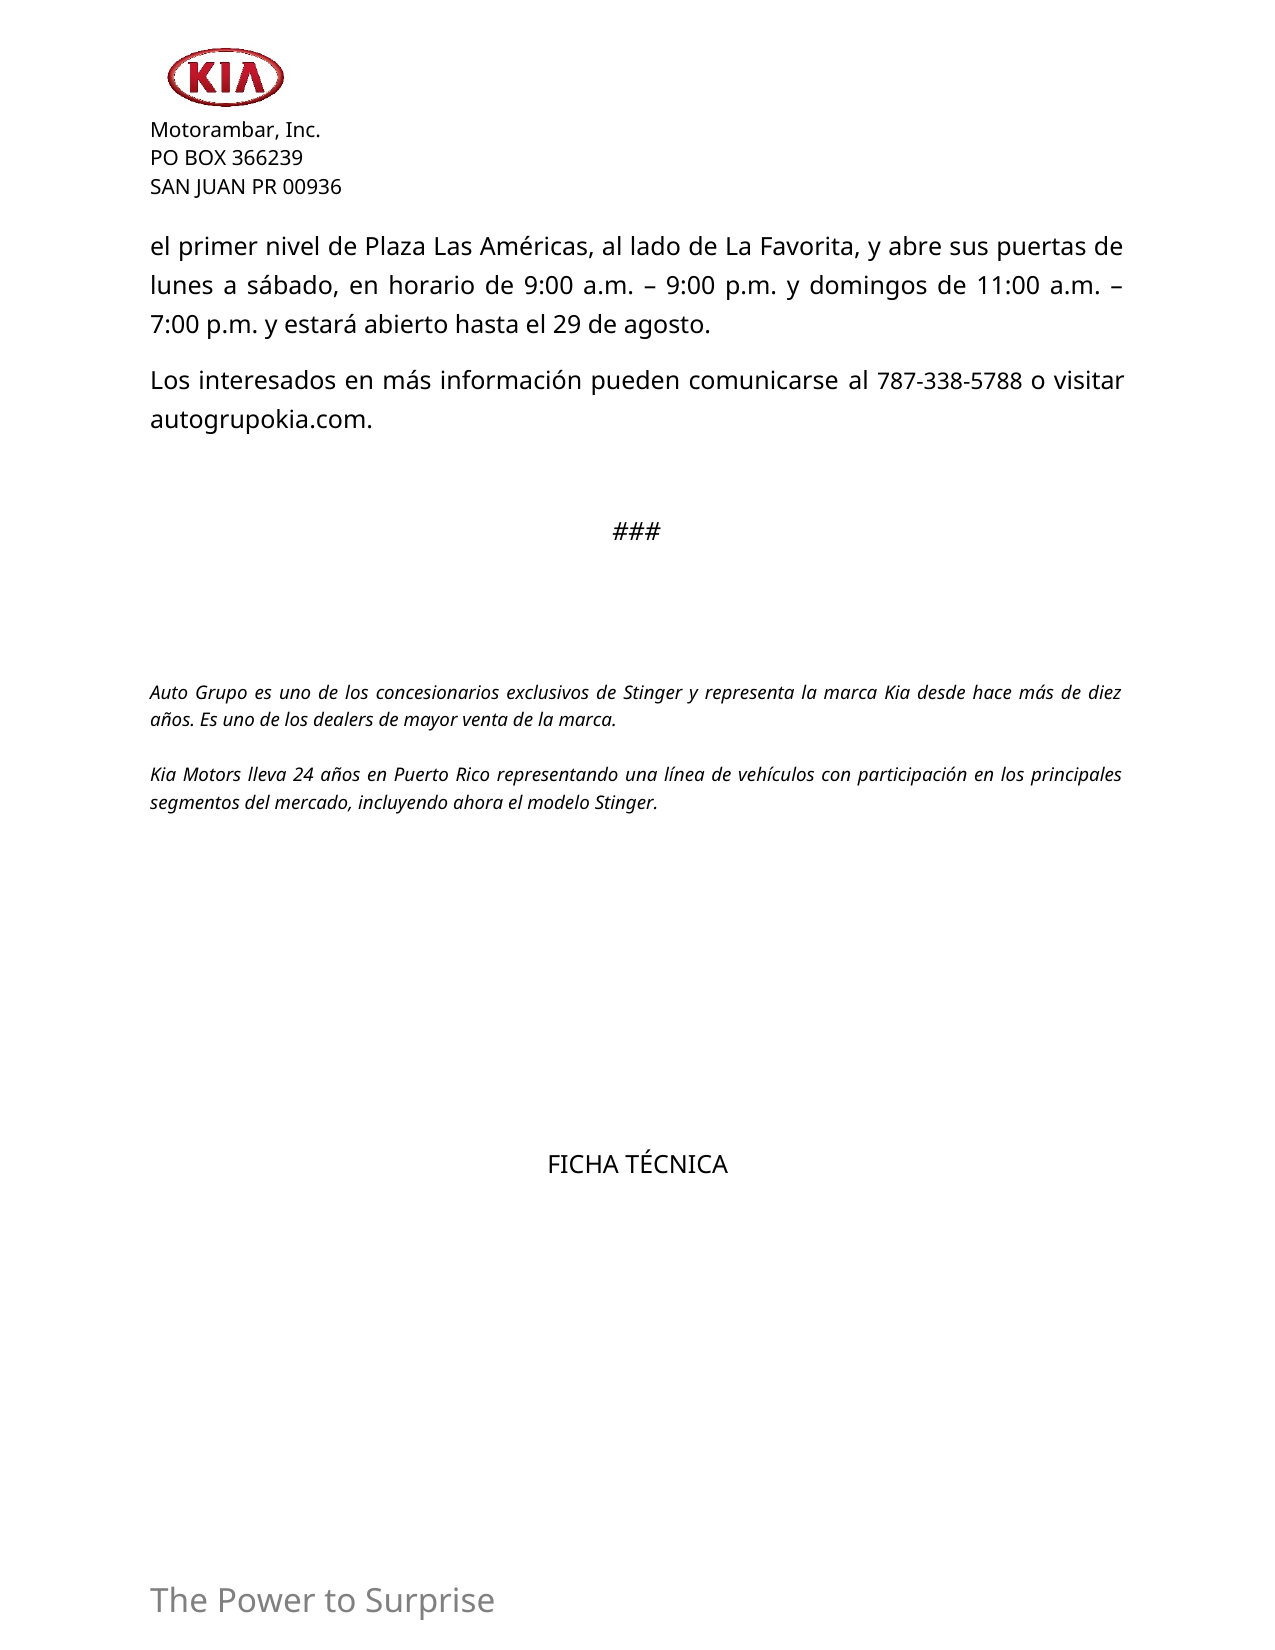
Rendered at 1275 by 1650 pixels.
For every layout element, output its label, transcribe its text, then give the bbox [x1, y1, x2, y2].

text ### [150, 513, 1125, 547]
text Auto Grupo es uno de los concesionarios exclusivos de Stinger y representa la marca Kia desde hace más de diez años. Es uno de los dealers de mayor venta de la marca. [150, 679, 1125, 732]
picture [150, 31, 300, 123]
text FICHA TÉCNICA [150, 1147, 1125, 1181]
text Kia Motors lleva 24 años en Puerto Rico representando una línea de vehículos con participación en los principales segmentos del mercado, incluyendo ahora el modelo Stinger. [150, 762, 1125, 814]
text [150, 228, 1125, 341]
text Los interesados en más información pueden comunicarse al 787-338-5788 o visitar autogrupokia.com. [150, 362, 1125, 436]
